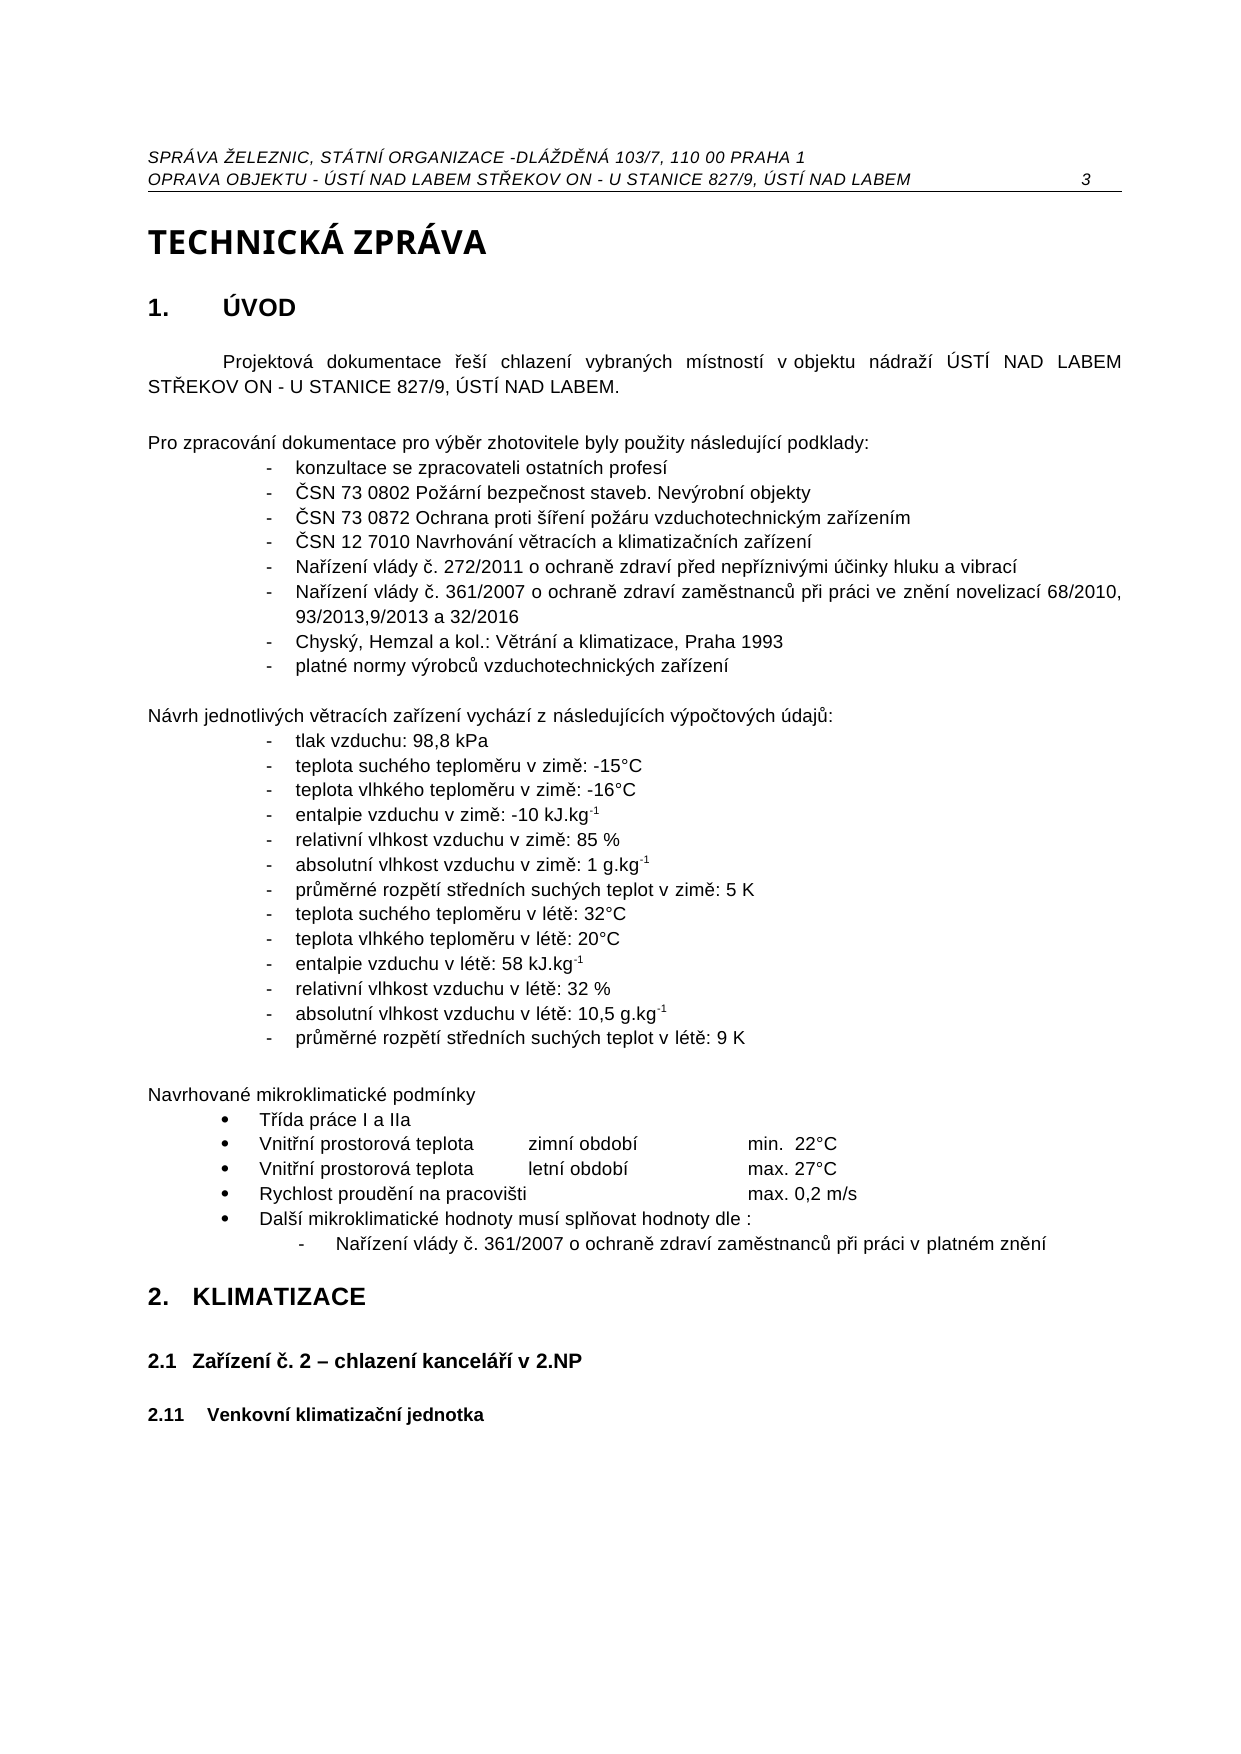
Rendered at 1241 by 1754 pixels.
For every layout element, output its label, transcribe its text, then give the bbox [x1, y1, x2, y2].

list Venkovní klimatizační jednotka [148, 1403, 1122, 1425]
list ČSN 73 0872 Ochrana proti šíření požáru vzduchotechnickým zařízením [266, 507, 1122, 528]
list Zařízení č. 2 – chlazení kanceláří v 2.NP [148, 1348, 1122, 1372]
list Vnitřní prostorová teplota zimní období min. 22°C [222, 1133, 1122, 1155]
list průměrné rozpětí středních suchých teplot v zimě: 5 K [266, 878, 1122, 900]
list entalpie vzduchu v zimě: -10 kJ.kg-1 [266, 804, 1122, 826]
list relativní vlhkost vzduchu v zimě: 85 % [266, 829, 1122, 850]
list ÚVOD [148, 293, 1122, 322]
list teplota suchého teploměru v zimě: -15°C [266, 754, 1122, 776]
text Navrhované mikroklimatické podmínky [74, 1083, 1122, 1105]
list teplota suchého teploměru v létě: 32°C [266, 903, 1122, 925]
text Pro zpracování dokumentace pro výběr zhotovitele byly použity následující podklady: [148, 432, 1122, 454]
list absolutní vlhkost vzduchu v zimě: 1 g.kg-1 [266, 854, 1122, 875]
list tlak vzduchu: 98,8 kPa [266, 730, 1122, 751]
list platné normy výrobců vzduchotechnických zařízení [266, 655, 1122, 677]
list konzultace se zpracovateli ostatních profesí [266, 457, 1122, 478]
list Vnitřní prostorová teplota letní období max. 27°C [222, 1158, 1122, 1180]
list Nařízení vlády č. 272/2011 o ochraně zdraví před nepříznivými účinky hluku a vibrací [266, 556, 1122, 578]
list KLIMATIZACE [148, 1282, 1122, 1311]
list entalpie vzduchu v létě: 58 kJ.kg-1 [266, 953, 1122, 974]
list ČSN 12 7010 Navrhování větracích a klimatizačních zařízení [266, 531, 1122, 553]
list teplota vlhkého teploměru v létě: 20°C [266, 928, 1122, 949]
list relativní vlhkost vzduchu v létě: 32 % [266, 978, 1122, 999]
list Další mikroklimatické hodnoty musí splňovat hodnoty dle : [222, 1208, 1122, 1229]
list Chyský, Hemzal a kol.: Větrání a klimatizace, Praha 1993 [266, 631, 1122, 652]
list Nařízení vlády č. 361/2007 o ochraně zdraví zaměstnanců při práci ve znění novelizací 68/2010, 93/2013,9/2013 a 32/2016 [266, 581, 1122, 627]
list průměrné rozpětí středních suchých teplot v létě: 9 K [266, 1027, 1122, 1049]
text Návrh jednotlivých větracích zařízení vychází z následujících výpočtových údajů: [148, 705, 1122, 726]
list teplota vlhkého teploměru v zimě: -16°C [266, 779, 1122, 801]
list absolutní vlhkost vzduchu v létě: 10,5 g.kg-1 [266, 1002, 1122, 1024]
text Projektová dokumentace řeší chlazení vybraných místností v objektu nádraží ÚSTÍ NAD LABEM STŘEKOV ON - U STANICE 827/9, ÚSTÍ NAD LABEM. [148, 351, 1122, 397]
list Nařízení vlády č. 361/2007 o ochraně zdraví zaměstnanců při práci v platném znění [298, 1233, 1122, 1254]
text TECHNICKÁ ZPRÁVA [148, 218, 1122, 264]
list ČSN 73 0802 Požární bezpečnost staveb. Nevýrobní objekty [266, 482, 1122, 503]
list Rychlost proudění na pracovišti max. 0,2 m/s [222, 1183, 1122, 1205]
list Třída práce I a IIa [222, 1108, 1122, 1130]
